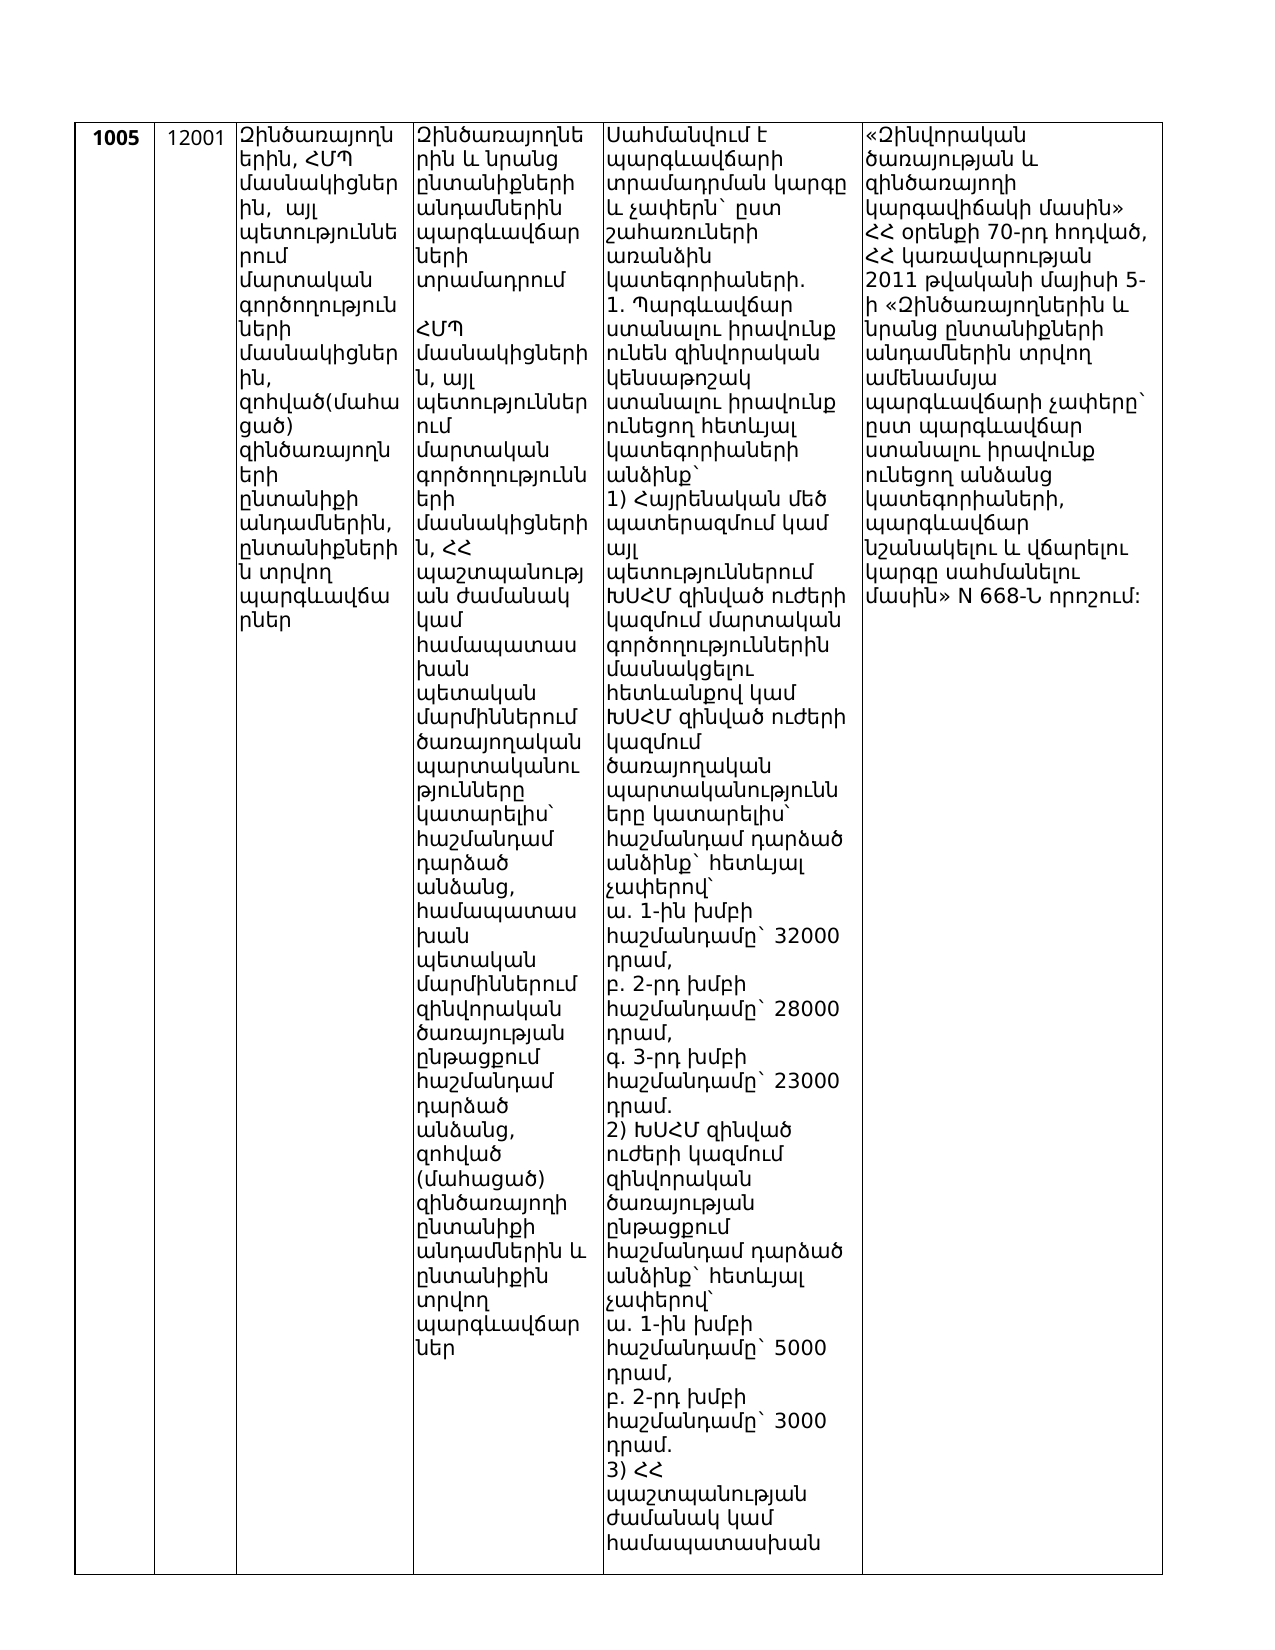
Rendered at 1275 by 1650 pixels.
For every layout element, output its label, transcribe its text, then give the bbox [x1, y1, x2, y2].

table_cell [414, 123, 603, 1574]
table_cell 1005 [76, 123, 154, 1574]
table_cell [604, 123, 862, 1574]
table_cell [863, 123, 1162, 1574]
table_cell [237, 123, 413, 1574]
table_cell 12001 [155, 123, 236, 1574]
